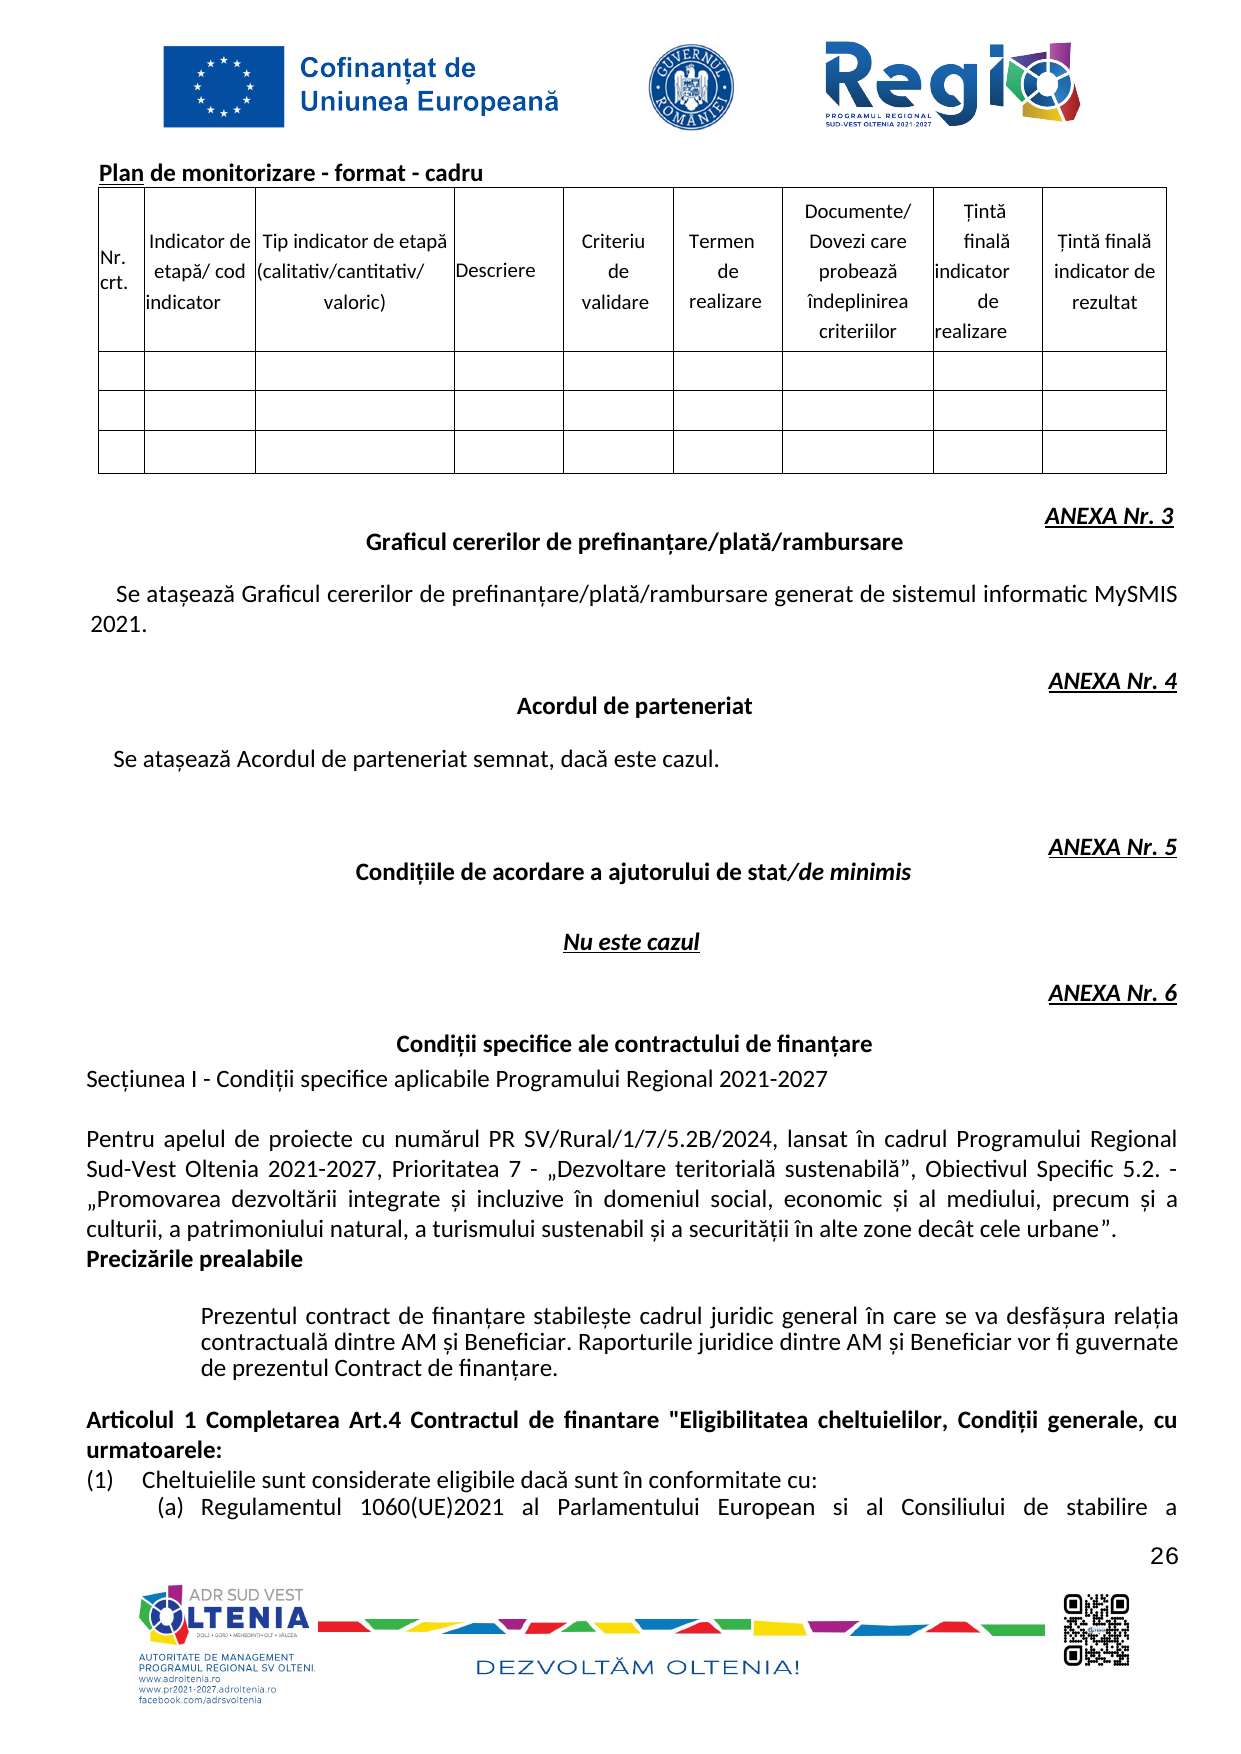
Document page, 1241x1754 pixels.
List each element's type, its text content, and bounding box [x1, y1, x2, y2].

table_cell [1043, 391, 1166, 430]
subtitle Acordul de parteneriat [90, 694, 1179, 719]
table_cell [1043, 431, 1166, 473]
table_cell [145, 352, 255, 390]
table_cell [455, 391, 563, 430]
text ANEXA Nr. 5 [86, 834, 1179, 860]
table_header Indicator de etapă/ cod indicator [145, 188, 255, 351]
table_cell [145, 431, 255, 473]
table_cell [99, 352, 144, 390]
text Precizările prealabile [86, 1243, 1179, 1273]
text Se ataşează Acordul de parteneriat semnat, dacă este cazul. [86, 747, 1179, 772]
table_cell [1043, 352, 1166, 390]
picture [645, 42, 739, 132]
table_header Tip indicator de etapă (calitativ/cantitativ/ valoric) [256, 188, 454, 351]
text Se ataşează Graficul cererilor de prefinanţare/plată/rambursare generat de sistemul informatic MySMIS 2021. [90, 579, 1179, 639]
text Articolul 1 Completarea Art.4 Contractul de finantare "Eligibilitatea cheltuielilor, Condiţii generale, cu urmatoarele: [86, 1405, 1179, 1465]
subtitle Secţiunea I - Condiţii specifice aplicabile Programului Regional 2021-2027 [86, 1063, 1179, 1093]
table_cell [783, 352, 933, 390]
text ANEXA Nr. 4 [86, 669, 1179, 694]
table_cell [99, 391, 144, 430]
table_cell [256, 431, 454, 473]
table_cell [934, 431, 1042, 473]
table_header Criteriu de validare [564, 188, 673, 351]
text ANEXA Nr. 6 [86, 960, 1179, 1012]
text Plan de monitorizare - format - cadru [99, 162, 1166, 187]
picture [158, 42, 561, 131]
text Pentru apelul de proiecte cu numărul PR SV/Rural/1/7/5.2B/2024, lansat în cadrul Programului Regional Sud-Vest Oltenia 2021-2027, Prioritatea 7 - „Dezvoltare teritorială sustenabilă”, Obiectivul Specific 5.2. - „Promovarea dezvoltării integrate și incluzive în domeniul social, economic și al mediului, precum și a culturii, a patrimoniului natural, a turismului sustenabil și a securității în alte zone decât cele urbane”. [86, 1123, 1179, 1243]
table_cell [783, 391, 933, 430]
table_cell [455, 352, 563, 390]
table_header Ţintă finală indicator de rezultat [1043, 188, 1166, 351]
table_cell [145, 391, 255, 430]
text Nu este cazul [86, 909, 1179, 960]
subtitle Graficul cererilor de prefinanţare/plată/rambursare [90, 530, 1179, 555]
table_cell [455, 431, 563, 473]
text (1) Cheltuielile sunt considerate eligibile dacă sunt în conformitate cu: [86, 1465, 1179, 1495]
table_cell [783, 431, 933, 473]
picture [131, 1582, 1134, 1711]
table_cell [564, 391, 673, 430]
table_cell [934, 352, 1042, 390]
table_cell [564, 431, 673, 473]
table_cell [256, 391, 454, 430]
table_header Nr. crt. [99, 188, 144, 351]
table_header Descriere [455, 188, 563, 351]
table_header Ţintă finală indicator de realizare [934, 188, 1042, 351]
subtitle Condiţiile de acordare a ajutorului de stat/de minimis [90, 860, 1179, 885]
table_cell [674, 391, 782, 430]
table_cell [99, 431, 144, 473]
table_cell [674, 431, 782, 473]
text Prezentul contract de finanţare stabileşte cadrul juridic general în care se va desfăşura relaţia contractuală dintre AM şi Beneficiar. Raporturile juridice dintre AM şi Beneficiar vor fi guvernate de prezentul Contract de finanţare. [201, 1303, 1179, 1381]
picture [823, 40, 1082, 129]
table_header Documente/ Dovezi care probează îndeplinirea criteriilor [783, 188, 933, 351]
table_cell [256, 352, 454, 390]
table_cell [674, 352, 782, 390]
table_cell [934, 391, 1042, 430]
subtitle Condiţii specifice ale contractului de finanţare [90, 1012, 1179, 1063]
table_cell [564, 352, 673, 390]
table_header Termen de realizare [674, 188, 782, 351]
text ANEXA Nr. 3 [971, 161, 1179, 530]
